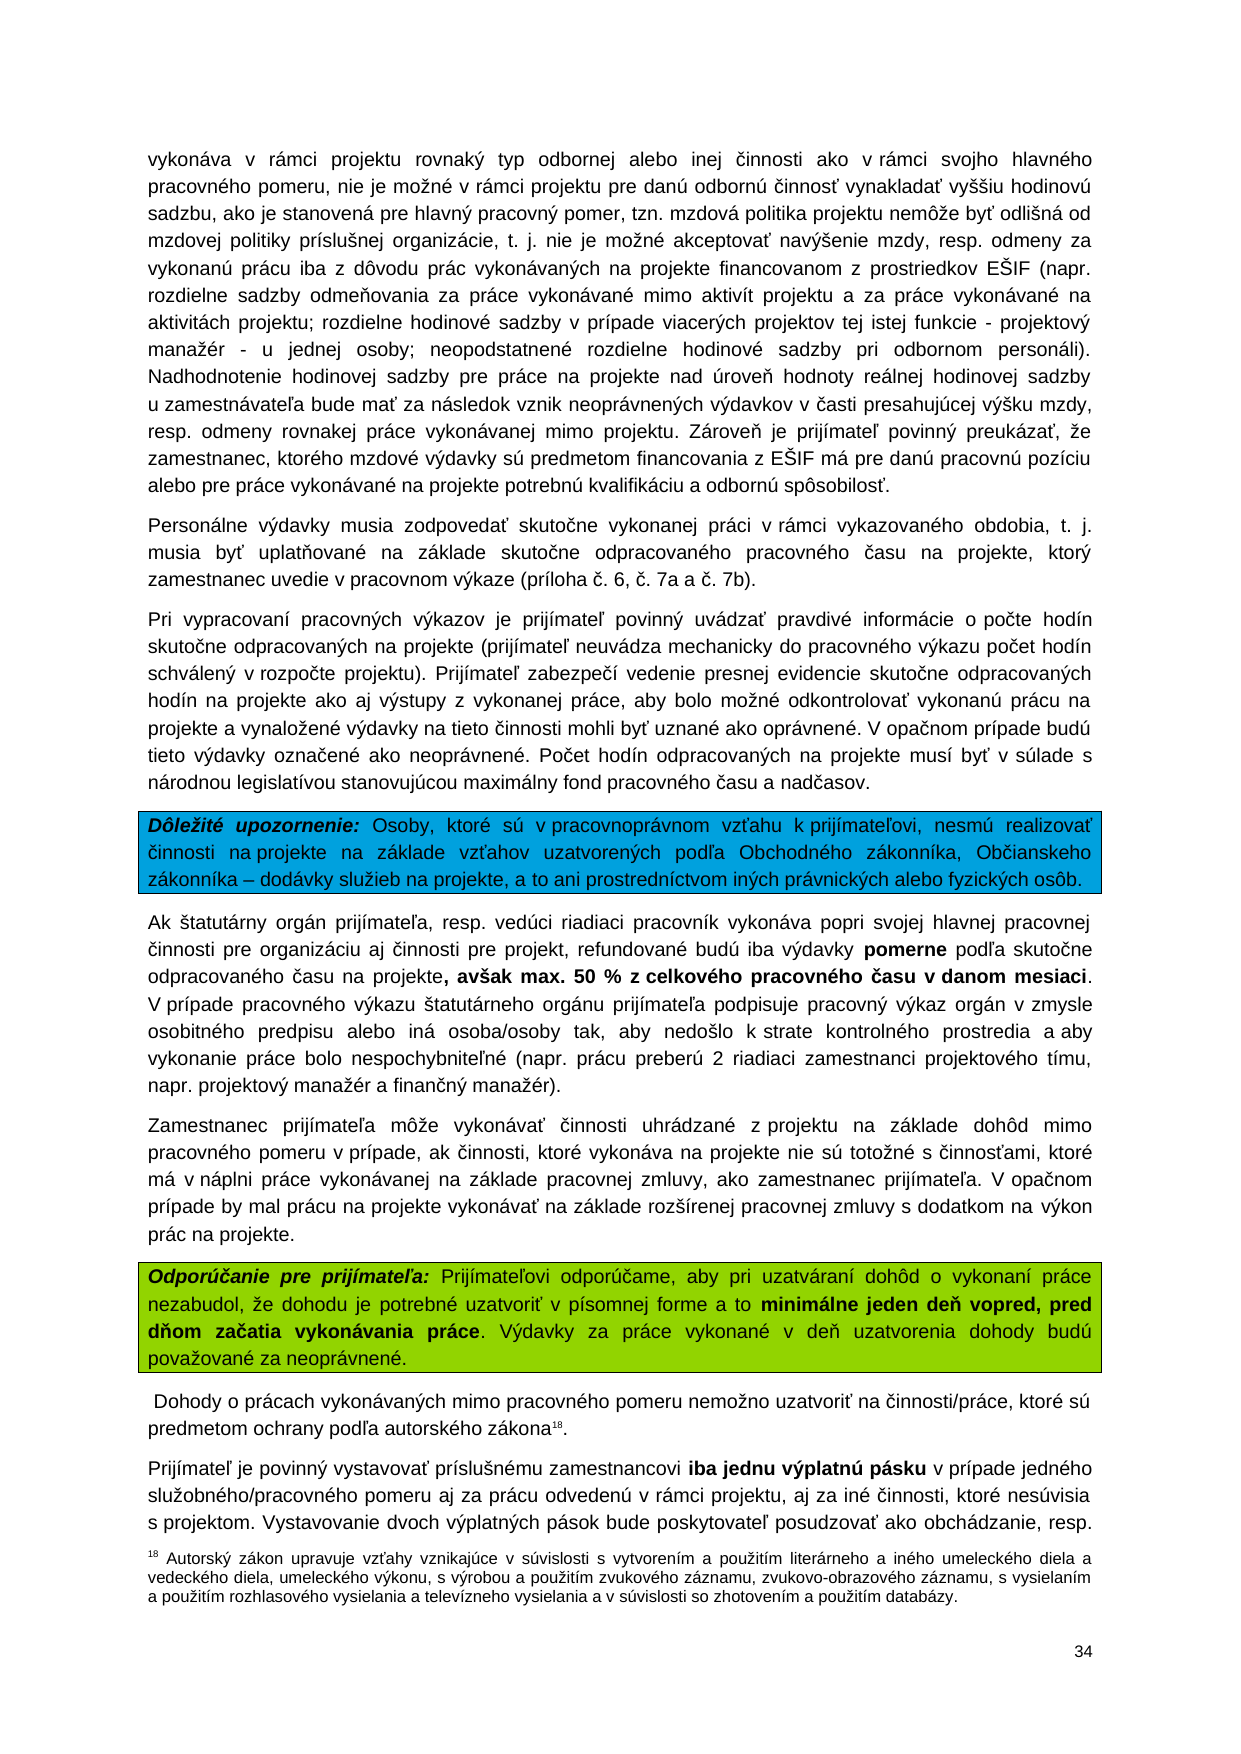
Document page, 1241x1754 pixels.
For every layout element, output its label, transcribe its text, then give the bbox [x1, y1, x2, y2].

text Odporúčanie pre prijímateľa: Prijímateľovi odporúčame, aby pri uzatváraní dohôd o vykonaní práce nezabudol, že dohodu je potrebné uzatvoriť v písomnej forme a to minimálne jeden deň vopred, pred dňom začatia vykonávania práce. Výdavky za práce vykonané v deň uzatvorenia dohody budú považované za neoprávnené. [139, 1263, 1101, 1372]
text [148, 1456, 1092, 1533]
text Ak štatutárny orgán prijímateľa, resp. vedúci riadiaci pracovník vykonáva popri svojej hlavnej pracovnej činnosti pre organizáciu aj činnosti pre projekt, refundované budú iba výdavky pomerne podľa skutočne odpracovaného času na projekte, avšak max. 50 % z celkového pracovného času v danom mesiaci. V prípade pracovného výkazu štatutárneho orgánu prijímateľa podpisuje pracovný výkaz orgán v zmysle osobitného predpisu alebo iná osoba/osoby tak, aby nedošlo k strate kontrolného prostredia a aby vykonanie práce bolo nespochybniteľné (napr. prácu preberú 2 riadiaci zamestnanci projektového tímu, napr. projektový manažér a finančný manažér). [148, 911, 1092, 1097]
text Dohody o prácach vykonávaných mimo pracovného pomeru nemožno uzatvoriť na činnosti/práce, ktoré sú predmetom ochrany podľa autorského zákona. [148, 1389, 1092, 1439]
text Dôležité upozornenie: Osoby, ktoré sú v pracovnoprávnom vzťahu k prijímateľovi, nesmú realizovať činnosti na projekte na základe vzťahov uzatvorených podľa Obchodného zákonníka, Občianskeho zákonníka – dodávky služieb na projekte, a to ani prostredníctvom iných právnických alebo fyzických osôb. [139, 812, 1101, 893]
text Personálne výdavky musia zodpovedať skutočne vykonanej práci v rámci vykazovaného obdobia, t. j. musia byť uplatňované na základe skutočne odpracovaného pracovného času na projekte, ktorý zamestnanec uvedie v pracovnom výkaze (príloha č. 6, č. 7a a č. 7b). [148, 514, 1092, 591]
text Zamestnanec prijímateľa môže vykonávať činnosti uhrádzané z projektu na základe dohôd mimo pracovného pomeru v prípade, ak činnosti, ktoré vykonáva na projekte nie sú totožné s činnosťami, ktoré má v náplni práce vykonávanej na základe pracovnej zmluvy, ako zamestnanec prijímateľa. V opačnom prípade by mal prácu na projekte vykonávať na základe rozšírenej pracovnej zmluvy s dodatkom na výkon prác na projekte. [148, 1114, 1092, 1245]
text Pri vypracovaní pracovných výkazov je prijímateľ povinný uvádzať pravdivé informácie o počte hodín skutočne odpracovaných na projekte (prijímateľ neuvádza mechanicky do pracovného výkazu počet hodín schválený v rozpočte projektu). Prijímateľ zabezpečí vedenie presnej evidencie skutočne odpracovaných hodín na projekte ako aj výstupy z vykonanej práce, aby bolo možné odkontrolovať vykonanú prácu na projekte a vynaložené výdavky na tieto činnosti mohli byť uznané ako oprávnené. V opačnom prípade budú tieto výdavky označené ako neoprávnené. Počet hodín odpracovaných na projekte musí byť v súlade s národnou legislatívou stanovujúcou maximálny fond pracovného času a nadčasov. [148, 608, 1092, 793]
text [148, 148, 1092, 497]
